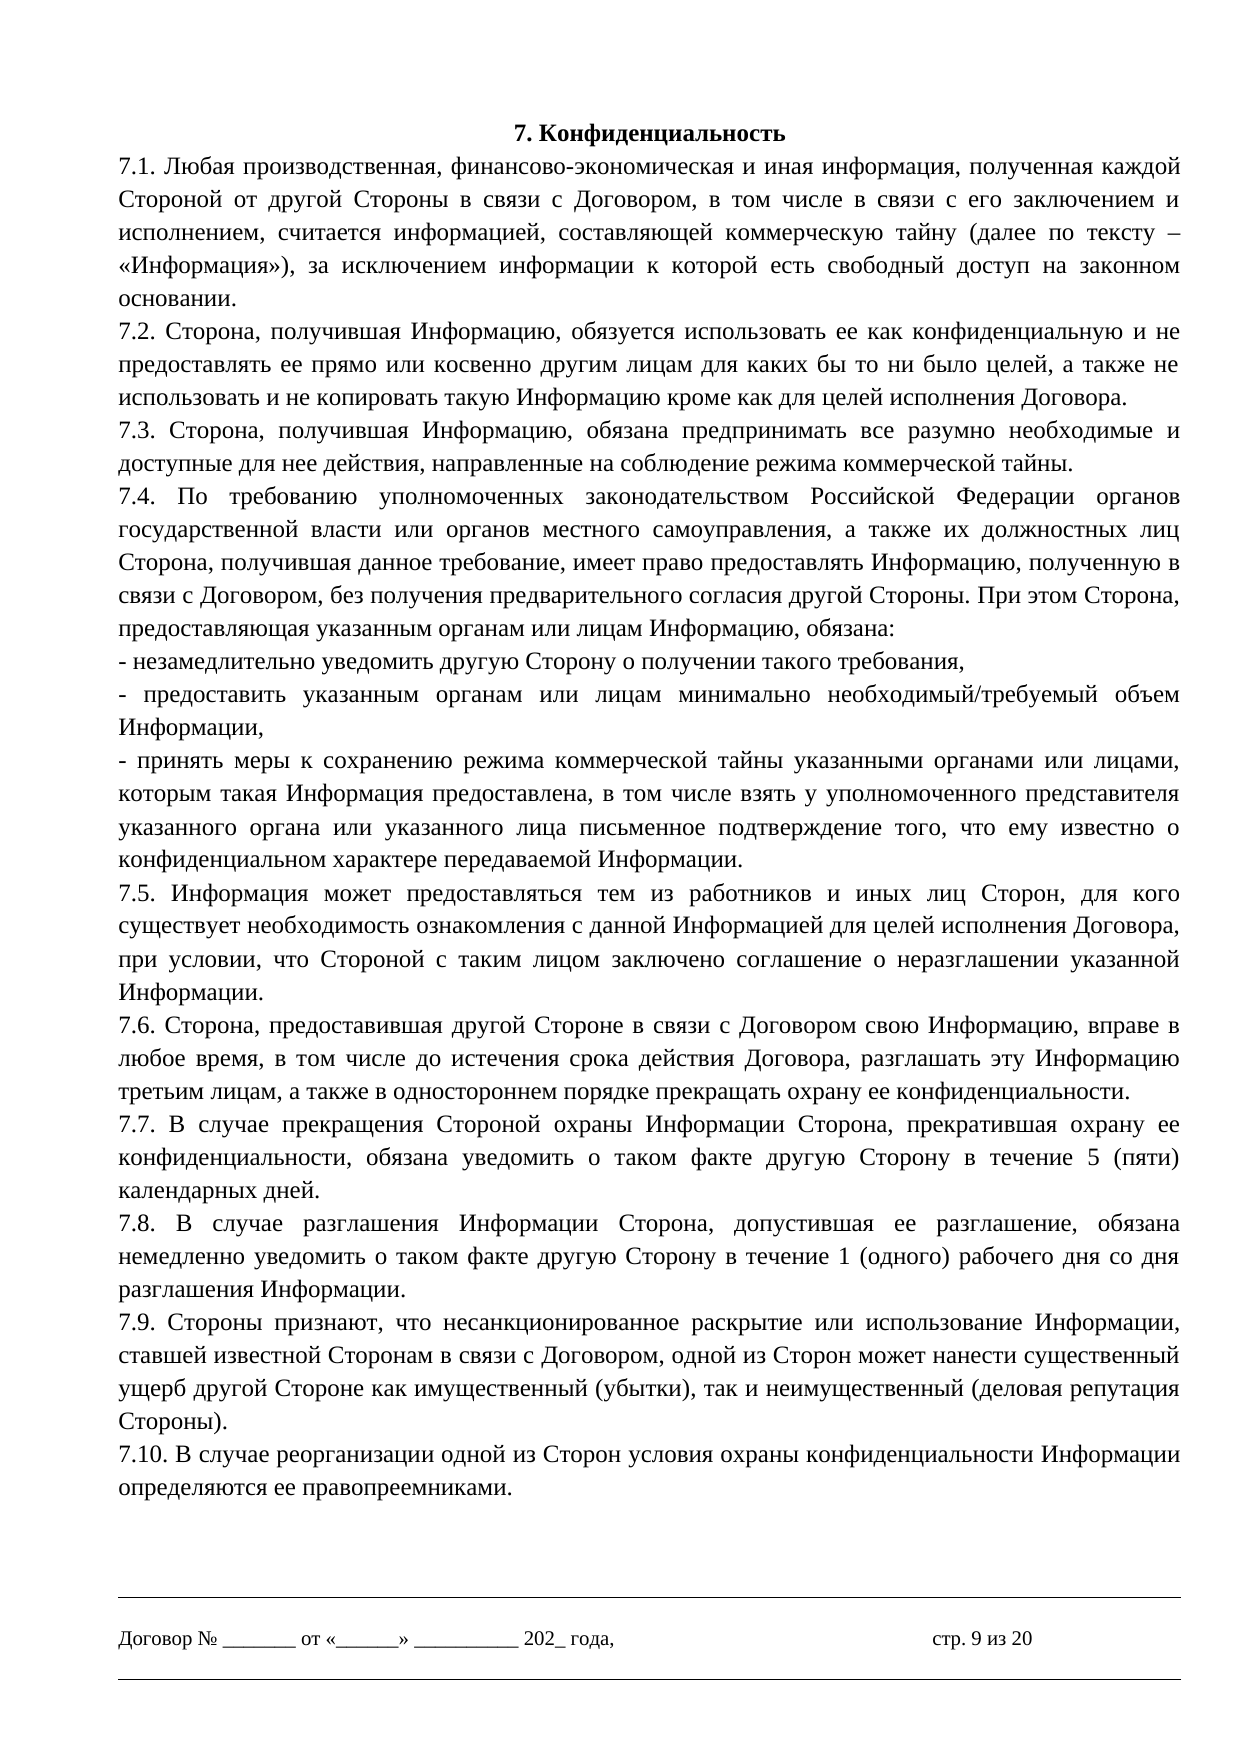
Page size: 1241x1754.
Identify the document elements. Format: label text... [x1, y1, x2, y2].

text - предоставить указанным органам или лицам минимально необходимый/требуемый объем Информации, [118, 679, 1181, 741]
text 7.3. Сторона, получившая Информацию, обязана предпринимать все разумно необходимые и доступные для нее действия, направленные на соблюдение режима коммерческой тайны. [118, 415, 1181, 477]
text - принять меры к сохранению режима коммерческой тайны указанными органами или лицами, которым такая Информация предоставлена, в том числе взять у уполномоченного представителя указанного органа или указанного лица письменное подтверждение того, что ему известно о конфиденциальном характере передаваемой Информации. [118, 746, 1181, 873]
text 7.8. В случае разглашения Информации Сторона, допустившая ее разглашение, обязана немедленно уведомить о таком факте другую Сторону в течение 1 (одного) рабочего дня со дня разглашения Информации. [118, 1208, 1181, 1303]
text 7. Конфиденциальность [118, 118, 1181, 147]
text 7.6. Сторона, предоставившая другой Стороне в связи с Договором свою Информацию, вправе в любое время, в том числе до истечения срока действия Договора, разглашать эту Информацию третьим лицам, а также в одностороннем порядке прекращать охрану ее конфиденциальности. [118, 1010, 1181, 1104]
text 7.1. Любая производственная, финансово-экономическая и иная информация, полученная каждой Стороной от другой Стороны в связи с Договором, в том числе в связи с его заключением и исполнением, считается информацией, составляющей коммерческую тайну (далее по тексту – «Информация»), за исключением информации к которой есть свободный доступ на законном основании. [118, 151, 1181, 312]
text 7.7. В случае прекращения Стороной охраны Информации Сторона, прекратившая охрану ее конфиденциальности, обязана уведомить о таком факте другую Сторону в течение 5 (пяти) календарных дней. [118, 1109, 1181, 1203]
text 7.2. Сторона, получившая Информацию, обязуется использовать ее как конфиденциальную и не предоставлять ее прямо или косвенно другим лицам для каких бы то ни было целей, а также не использовать и не копировать такую Информацию кроме как для целей исполнения Договора. [118, 316, 1181, 411]
text 7.4. По требованию уполномоченных законодательством Российской Федерации органов государственной власти или органов местного самоуправления, а также их должностных лиц Сторона, получившая данное требование, имеет право предоставлять Информацию, полученную в связи с Договором, без получения предварительного согласия другой Стороны. При этом Сторона, предоставляющая указанным органам или лицам Информацию, обязана: [118, 481, 1181, 642]
text 7.5. Информация может предоставляться тем из работников и иных лиц Сторон, для кого существует необходимость ознакомления с данной Информацией для целей исполнения Договора, при условии, что Стороной с таким лицом заключено соглашение о неразглашении указанной Информации. [118, 878, 1181, 1005]
text 7.10. В случае реорганизации одной из Сторон условия охраны конфиденциальности Информации определяются ее правопреемниками. [118, 1439, 1181, 1501]
text - незамедлительно уведомить другую Сторону о получении такого требования, [118, 646, 1181, 675]
text 7.9. Стороны признают, что несанкционированное раскрытие или использование Информации, ставшей известной Сторонам в связи с Договором, одной из Сторон может нанести существенный ущерб другой Стороне как имущественный (убытки), так и неимущественный (деловая репутация Стороны). [118, 1307, 1181, 1435]
